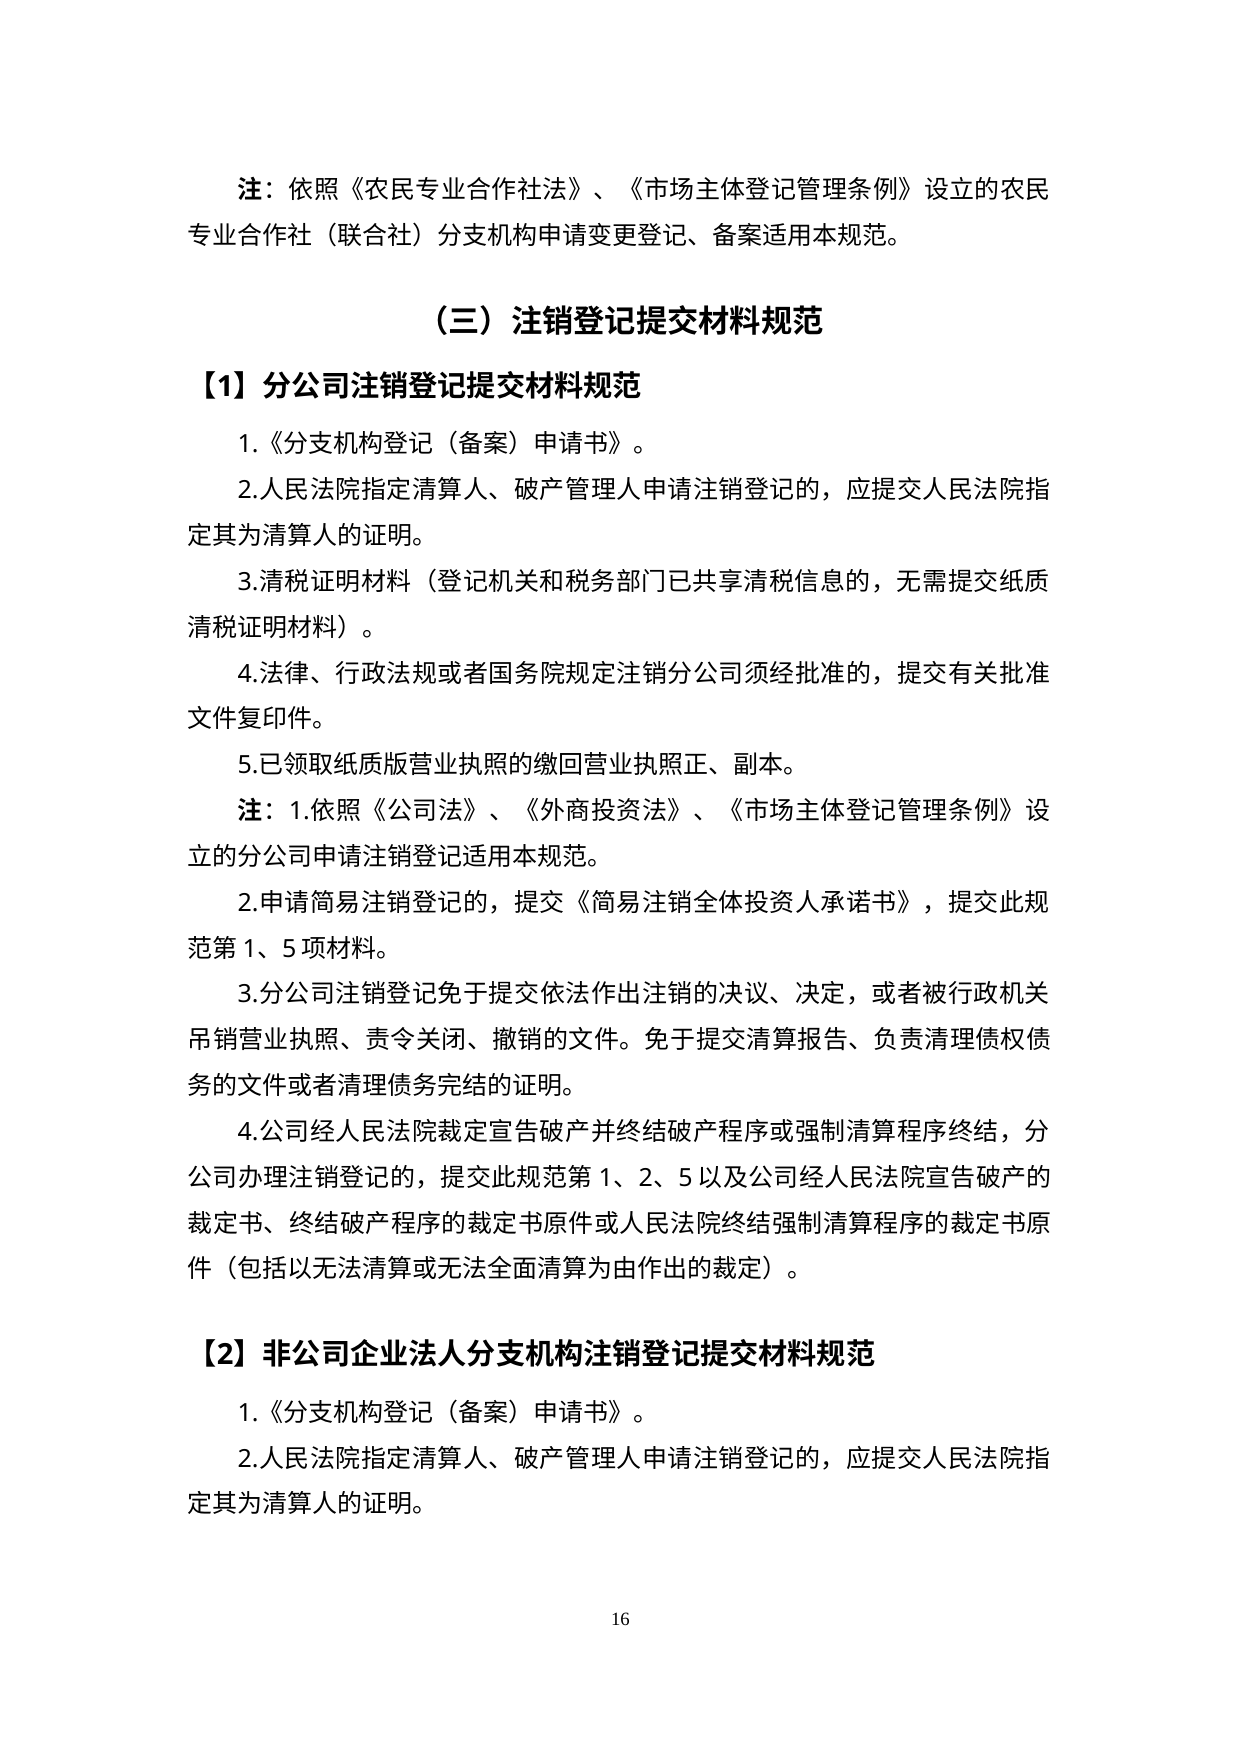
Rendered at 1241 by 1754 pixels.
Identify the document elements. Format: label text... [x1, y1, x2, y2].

text 4.法律、行政法规或者国务院规定注销分公司须经批准的，提交有关批准文件复印件。 [187, 645, 1053, 737]
text 注：依照《农民专业合作社法》、《市场主体登记管理条例》设立的农民专业合作社（联合社）分支机构申请变更登记、备案适用本规范。 [187, 162, 1053, 254]
text 4.公司经人民法院裁定宣告破产并终结破产程序或强制清算程序终结，分公司办理注销登记的，提交此规范第1、2、5以及公司经人民法院宣告破产的裁定书、终结破产程序的裁定书原件或人民法院终结强制清算程序的裁定书原件（包括以无法清算或无法全面清算为由作出的裁定）。 [187, 1104, 1053, 1287]
text 2.人民法院指定清算人、破产管理人申请注销登记的，应提交人民法院指定其为清算人的证明。 [187, 462, 1053, 554]
text 3.分公司注销登记免于提交依法作出注销的决议、决定，或者被行政机关吊销营业执照、责令关闭、撤销的文件。免于提交清算报告、负责清理债权债务的文件或者清理债务完结的证明。 [187, 966, 1053, 1104]
text 2.申请简易注销登记的，提交《简易注销全体投资人承诺书》，提交此规范第1、5项材料。 [187, 874, 1053, 966]
text 【1】分公司注销登记提交材料规范 [187, 351, 1053, 416]
text 5.已领取纸质版营业执照的缴回营业执照正、副本。 [187, 737, 1053, 783]
text 2.人民法院指定清算人、破产管理人申请注销登记的，应提交人民法院指定其为清算人的证明。 [187, 1430, 1053, 1522]
text 注：1.依照《公司法》、《外商投资法》、《市场主体登记管理条例》设立的分公司申请注销登记适用本规范。 [187, 783, 1053, 874]
text 1.《分支机构登记（备案）申请书》。 [187, 416, 1053, 462]
text 3.清税证明材料（登记机关和税务部门已共享清税信息的，无需提交纸质清税证明材料）。 [187, 554, 1053, 645]
text （三）注销登记提交材料规范 [187, 286, 1053, 351]
text 1.《分支机构登记（备案）申请书》。 [187, 1384, 1053, 1430]
text 【2】非公司企业法人分支机构注销登记提交材料规范 [187, 1319, 1053, 1384]
